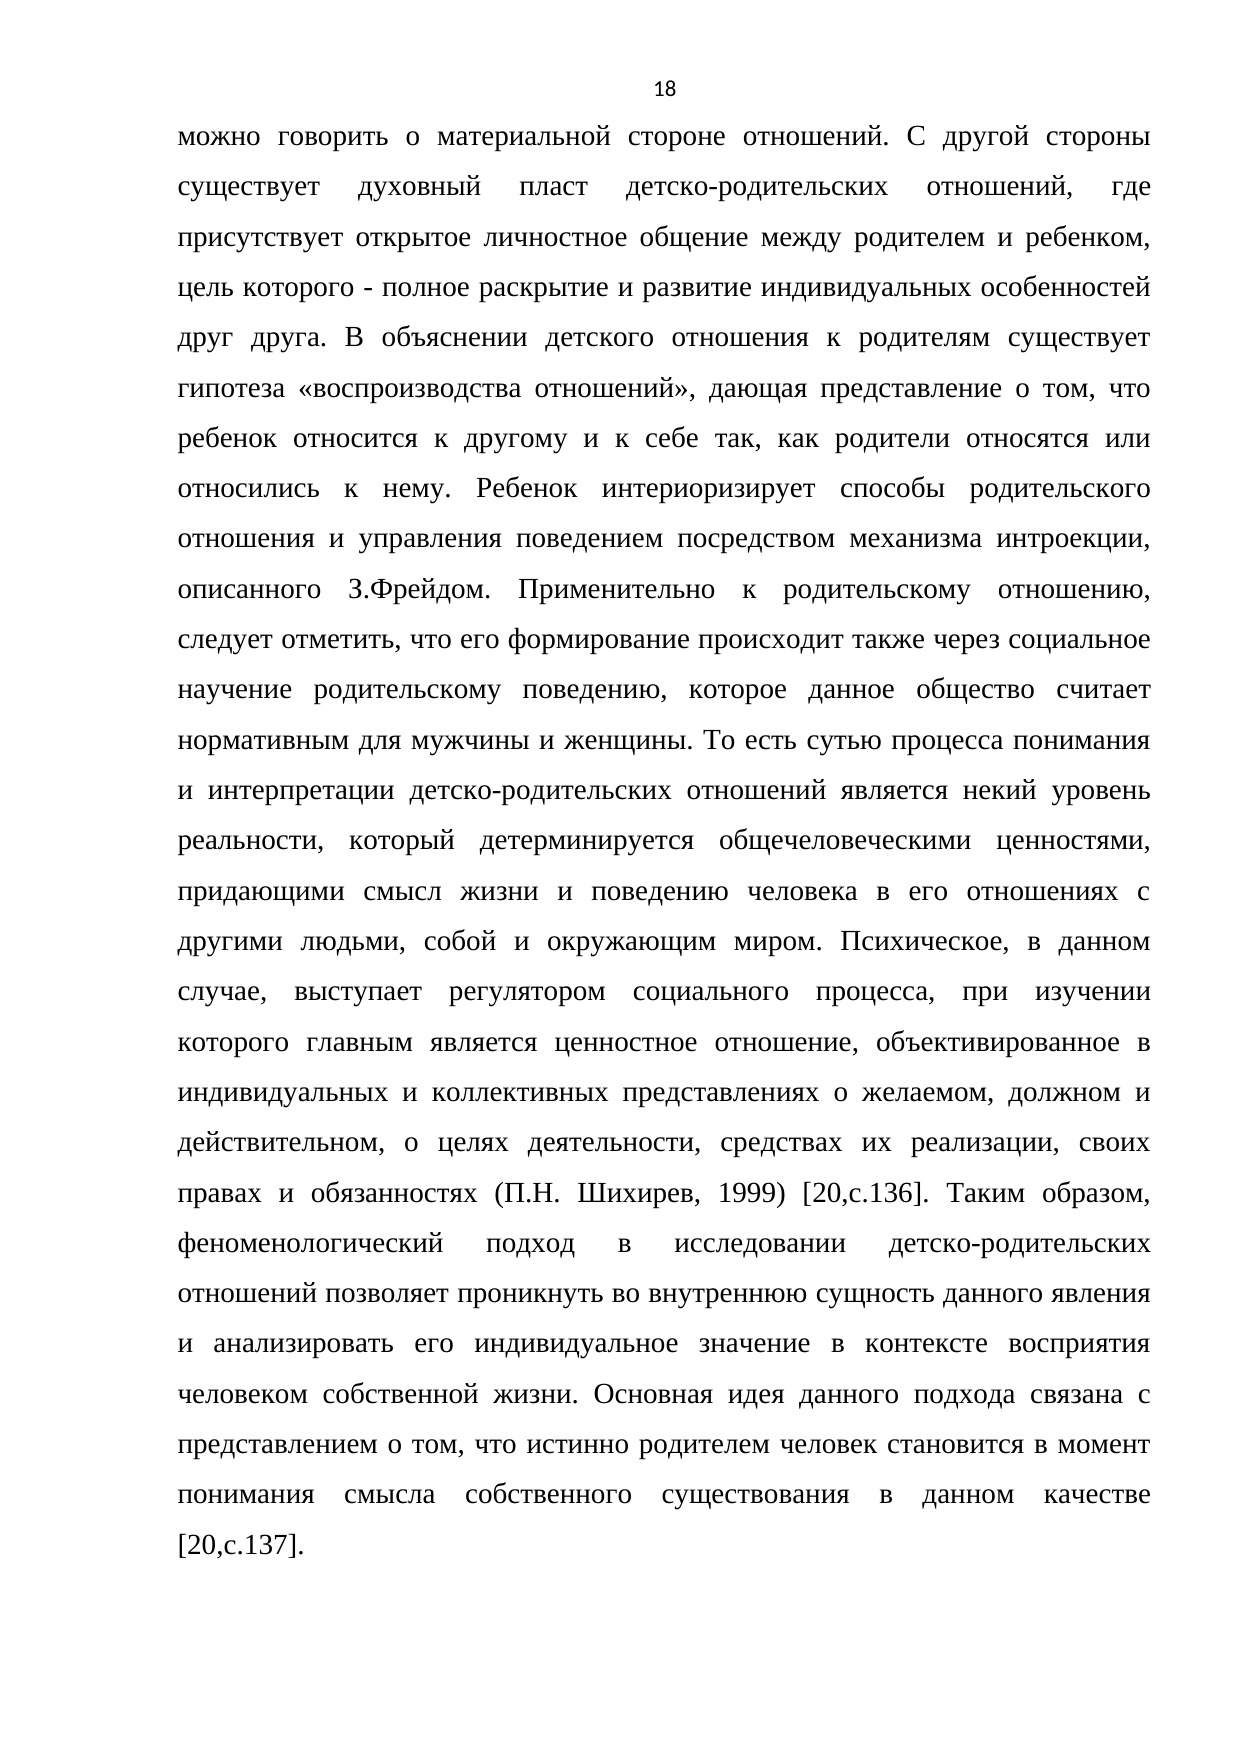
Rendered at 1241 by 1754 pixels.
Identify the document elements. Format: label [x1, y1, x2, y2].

text [177, 118, 1152, 1560]
